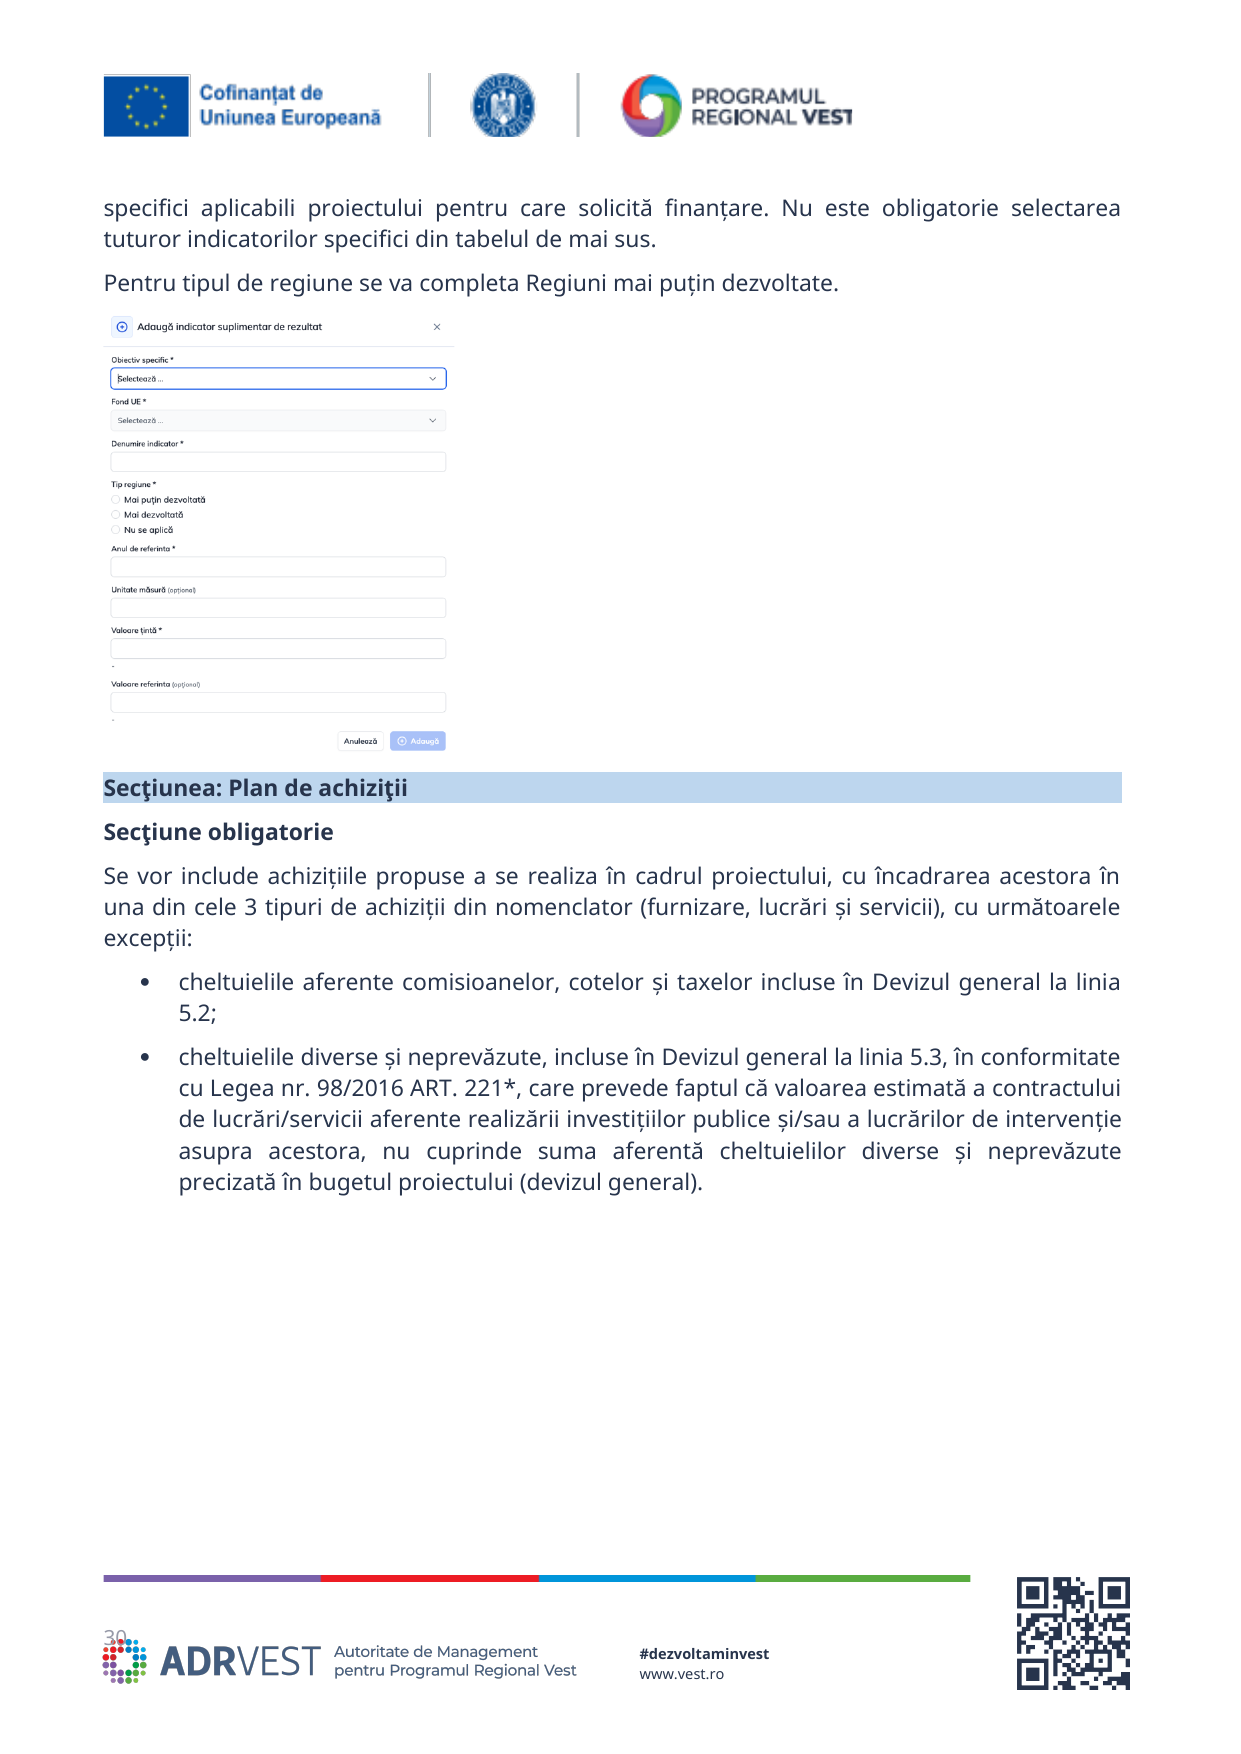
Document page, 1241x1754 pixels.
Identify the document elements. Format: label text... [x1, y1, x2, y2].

text Se vor include achizițiile propuse a se realiza în cadrul proiectului, cu încadrarea acestora în una din cele 3 tipuri de achiziții din nomenclator (furnizare, lucrări și servicii), cu următoarele excepții: [103, 860, 1122, 953]
picture [118, 1636, 124, 1644]
list cheltuielile diverse și neprevăzute, incluse în Devizul general la linia 5.3, în conformitate cu Legea nr. 98/2016 ART. 221*, care prevede faptul că valoarea estimată a contractului de lucrări/servicii aferente realizării investiţiilor publice şi/sau a lucrărilor de intervenţie asupra acestora, nu cuprinde suma aferentă cheltuielilor diverse și neprevăzute precizată în bugetul proiectului (devizul general). [141, 1041, 1122, 1197]
picture [103, 310, 455, 760]
picture [1008, 1568, 1139, 1699]
text Pentru tipul de regiune se va completa Regiuni mai puțin dezvoltate. [103, 267, 1122, 298]
text Secţiune obligatorie [103, 816, 1122, 847]
text Secţiunea: Plan de achiziţii [103, 772, 1122, 803]
picture [93, 1636, 582, 1687]
list cheltuielile aferente comisioanelor, cotelor și taxelor incluse în Devizul general la linia 5.2; [141, 966, 1122, 1028]
